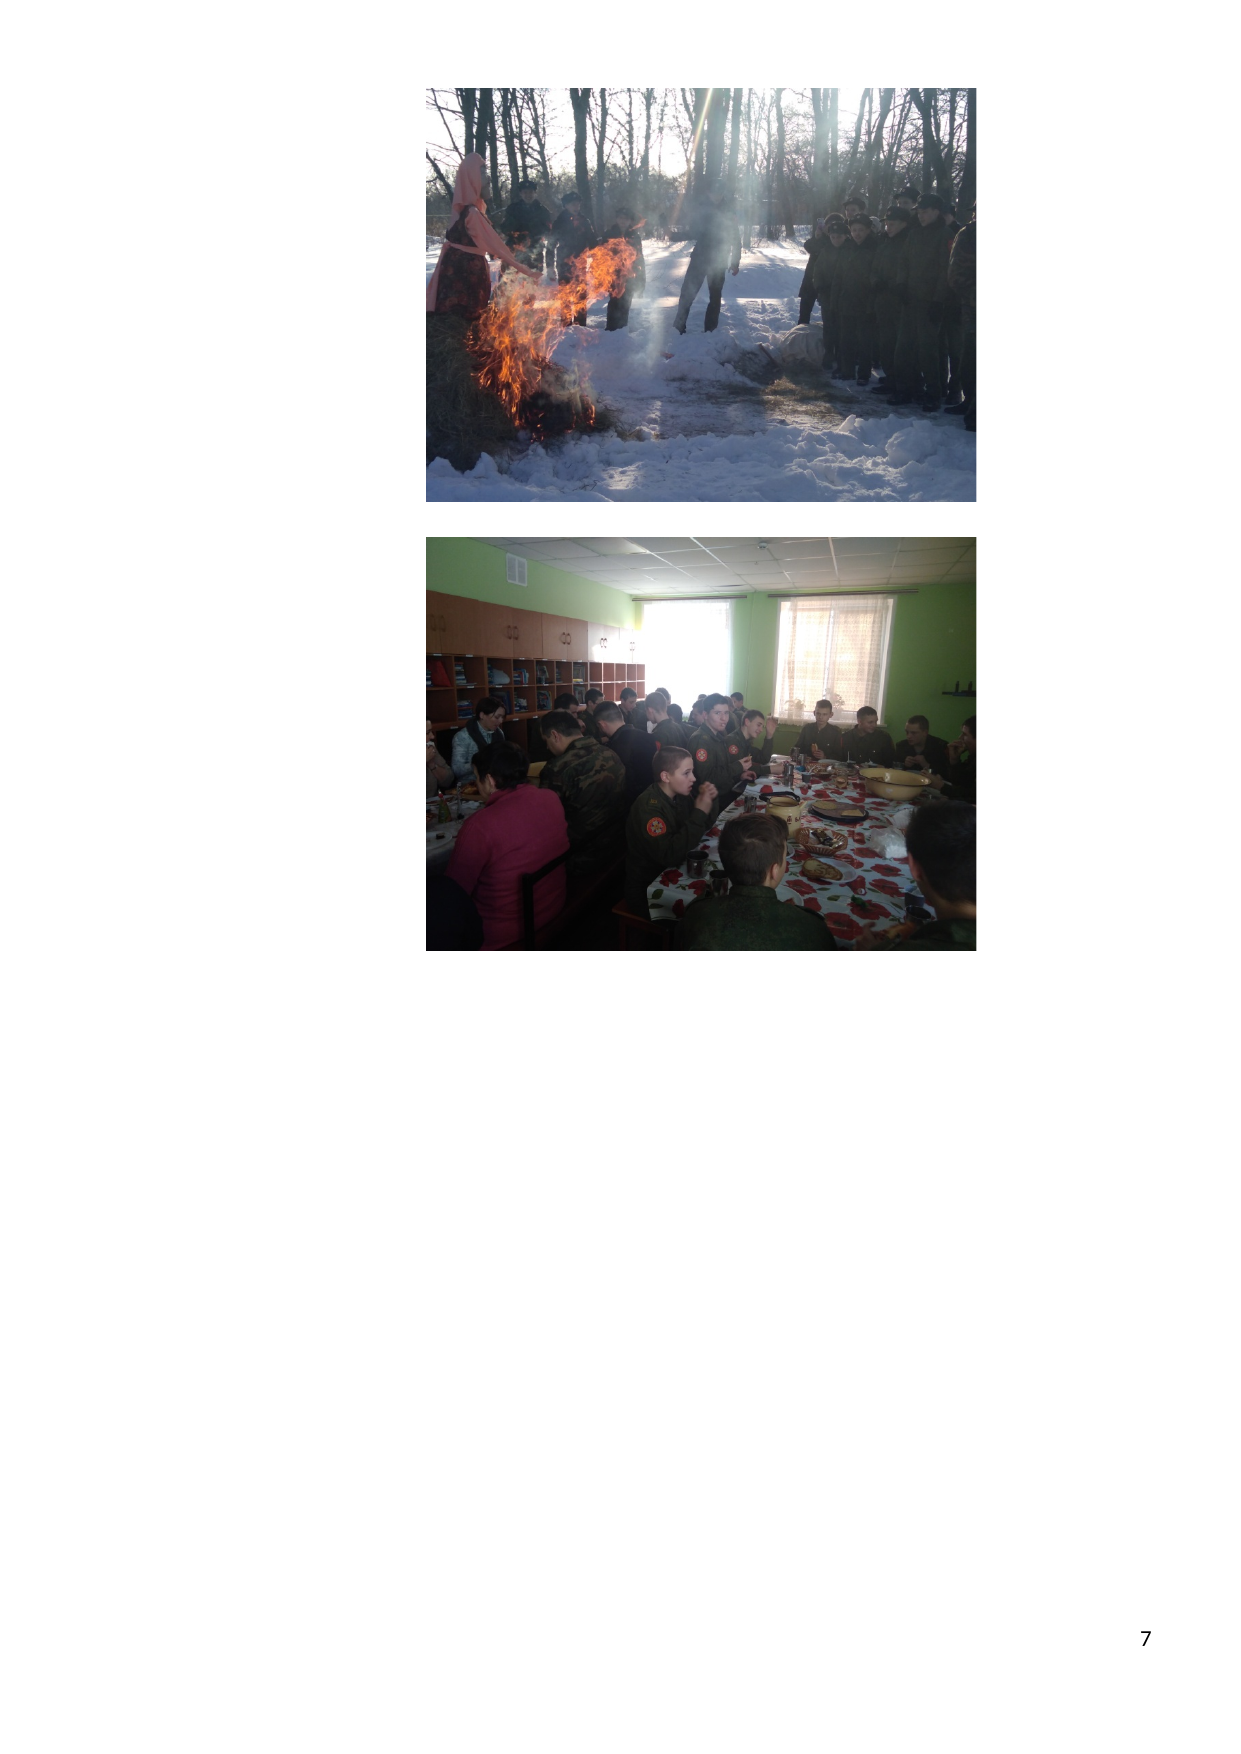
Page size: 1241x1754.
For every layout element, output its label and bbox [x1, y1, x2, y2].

picture [426, 88, 977, 502]
picture [426, 537, 977, 951]
